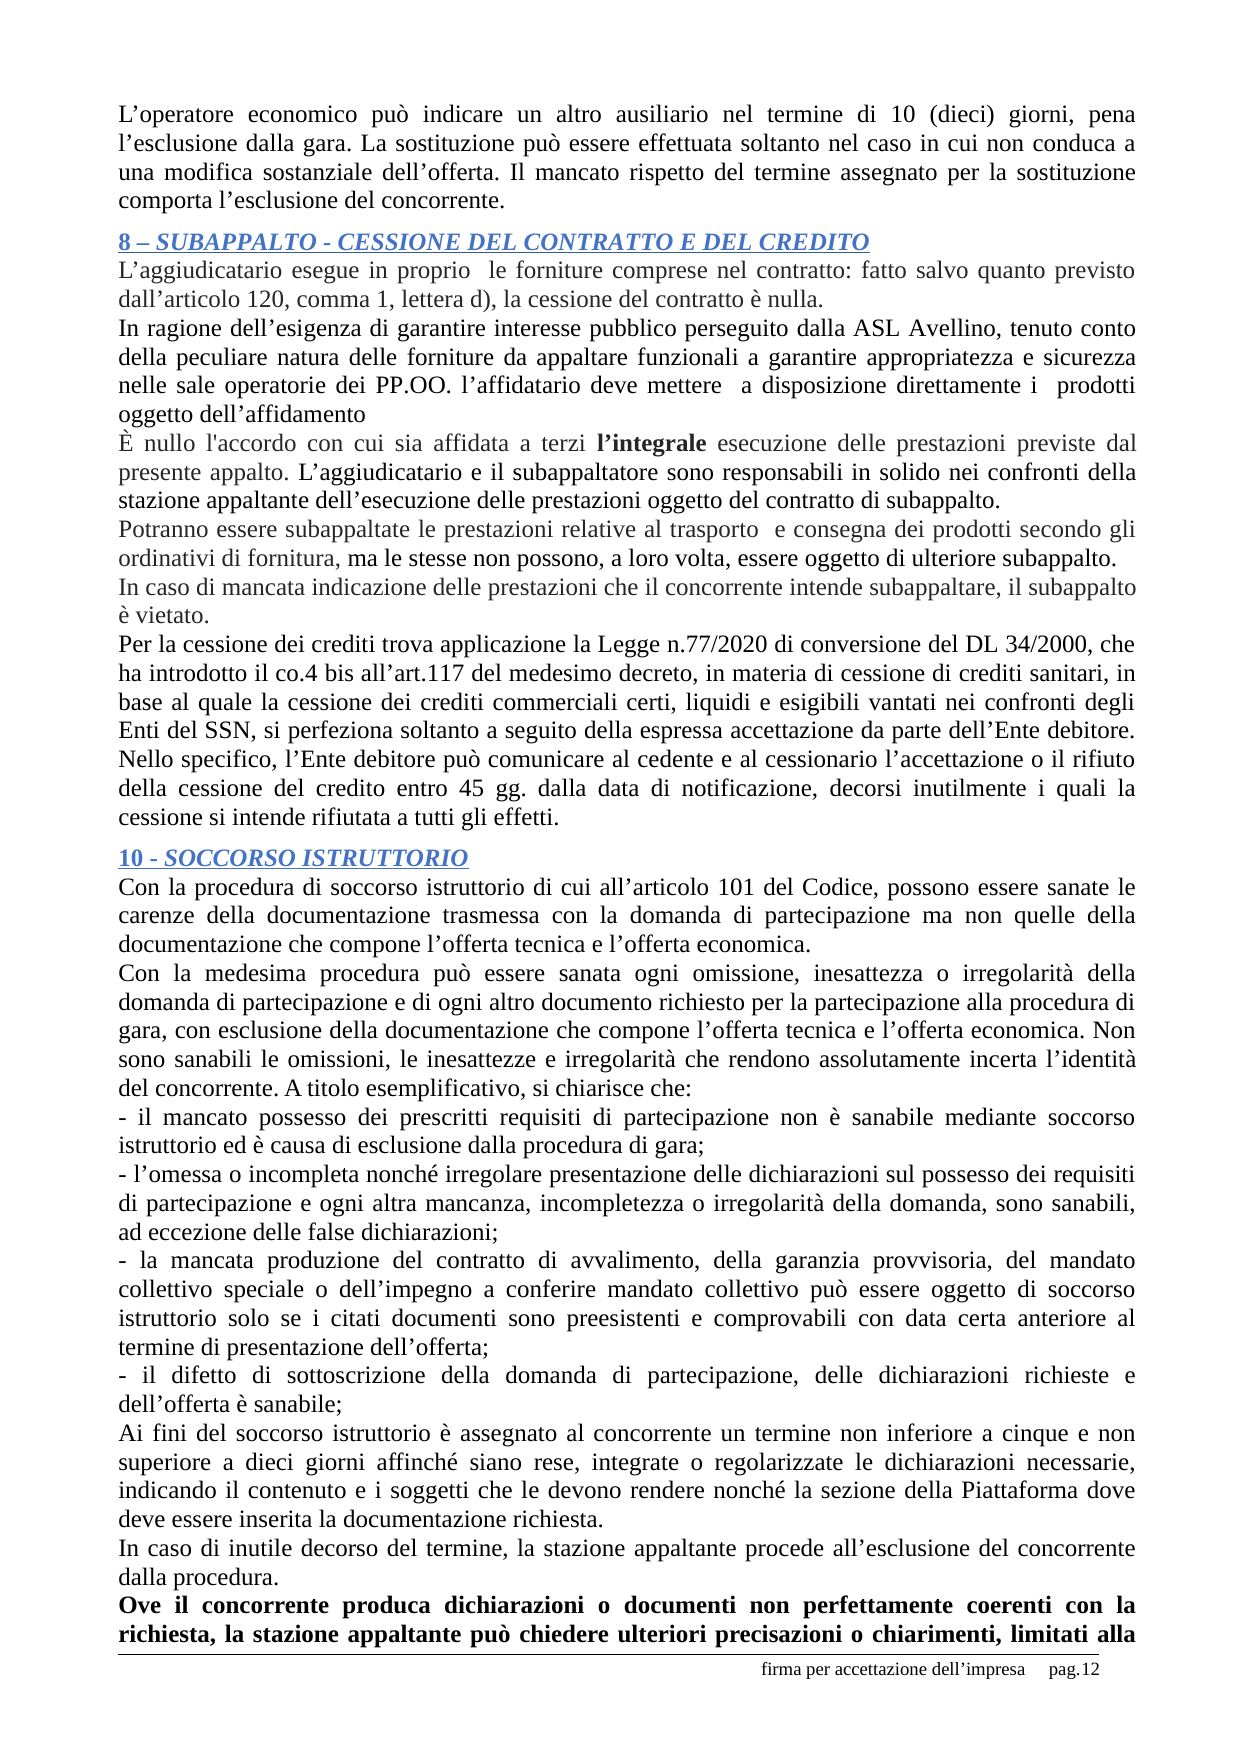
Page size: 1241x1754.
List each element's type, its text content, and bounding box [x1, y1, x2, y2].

text - il mancato possesso dei prescritti requisiti di partecipazione non è sanabile mediante soccorso istruttorio ed è causa di esclusione dalla procedura di gara; [118, 1102, 1137, 1159]
text Potranno essere subappaltate le prestazioni relative al trasporto e consegna dei prodotti secondo gli ordinativi di fornitura, ma le stesse non possono, a loro volta, essere oggetto di ulteriore subappalto. [118, 514, 1137, 572]
text 10 - SOCCORSO ISTRUTTORIO [118, 843, 1135, 872]
text - l’omessa o incompleta nonché irregolare presentazione delle dichiarazioni sul possesso dei requisiti di partecipazione e ogni altra mancanza, incompletezza o irregolarità della domanda, sono sanabili, ad eccezione delle false dichiarazioni; [118, 1159, 1137, 1245]
text - il difetto di sottoscrizione della domanda di partecipazione, delle dichiarazioni richieste e dell’offerta è sanabile; [118, 1360, 1137, 1418]
text Ai fini del soccorso istruttorio è assegnato al concorrente un termine non inferiore a cinque e non superiore a dieci giorni affinché siano rese, integrate o regolarizzate le dichiarazioni necessarie, indicando il contenuto e i soggetti che le devono rendere nonché la sezione della Piattaforma dove deve essere inserita la documentazione richiesta. [118, 1418, 1137, 1533]
text Con la procedura di soccorso istruttorio di cui all’articolo 101 del Codice, possono essere sanate le carenze della documentazione trasmessa con la domanda di partecipazione ma non quelle della documentazione che compone l’offerta tecnica e l’offerta economica. [118, 872, 1137, 958]
text È nullo l'accordo con cui sia affidata a terzi l’integrale esecuzione delle prestazioni previste dal presente appalto. L’aggiudicatario e il subappaltatore sono responsabili in solido nei confronti della stazione appaltante dell’esecuzione delle prestazioni oggetto del contratto di subappalto. [118, 428, 1137, 514]
text - la mancata produzione del contratto di avvalimento, della garanzia provvisoria, del mandato collettivo speciale o dell’impegno a conferire mandato collettivo può essere oggetto di soccorso istruttorio solo se i citati documenti sono preesistenti e comprovabili con data certa anteriore al termine di presentazione dell’offerta; [118, 1245, 1137, 1360]
text In caso di mancata indicazione delle prestazioni che il concorrente intende subappaltare, il subappalto è vietato. [118, 572, 1137, 629]
text L’aggiudicatario esegue in proprio le forniture comprese nel contratto: fatto salvo quanto previsto dall’articolo 120, comma 1, lettera d), la cessione del contratto è nulla. [118, 255, 1137, 313]
text 8 – SUBAPPALTO - CESSIONE DEL CONTRATTO E DEL CREDITO [118, 227, 1137, 255]
text In caso di inutile decorso del termine, la stazione appaltante procede all’esclusione del concorrente dalla procedura. [118, 1533, 1137, 1590]
text Per la cessione dei crediti trova applicazione la Legge n.77/2020 di conversione del DL 34/2000, che ha introdotto il co.4 bis all’art.117 del medesimo decreto, in materia di cessione di crediti sanitari, in base al quale la cessione dei crediti commerciali certi, liquidi e esigibili vantati nei confronti degli Enti del SSN, si perfeziona soltanto a seguito della espressa accettazione da parte dell’Ente debitore. Nello specifico, l’Ente debitore può comunicare al cedente e al cessionario l’accettazione o il rifiuto della cessione del credito entro 45 gg. dalla data di notificazione, decorsi inutilmente i quali la cessione si intende rifiutata a tutti gli effetti. [118, 629, 1137, 830]
text In ragione dell’esigenza di garantire interesse pubblico perseguito dalla ASL Avellino, tenuto conto della peculiare natura delle forniture da appaltare funzionali a garantire appropriatezza e sicurezza nelle sale operatorie dei PP.OO. l’affidatario deve mettere a disposizione direttamente i prodotti oggetto dell’affidamento [118, 313, 1137, 428]
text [118, 1590, 1137, 1648]
text Con la medesima procedura può essere sanata ogni omissione, inesattezza o irregolarità della domanda di partecipazione e di ogni altro documento richiesto per la partecipazione alla procedura di gara, con esclusione della documentazione che compone l’offerta tecnica e l’offerta economica. Non sono sanabili le omissioni, le inesattezze e irregolarità che rendono assolutamente incerta l’identità del concorrente. A titolo esemplificativo, si chiarisce che: [118, 958, 1137, 1102]
text L’operatore economico può indicare un altro ausiliario nel termine di 10 (dieci) giorni, pena l’esclusione dalla gara. La sostituzione può essere effettuata soltanto nel caso in cui non conduca a una modifica sostanziale dell’offerta. Il mancato rispetto del termine assegnato per la sostituzione comporta l’esclusione del concorrente. [118, 99, 1137, 214]
